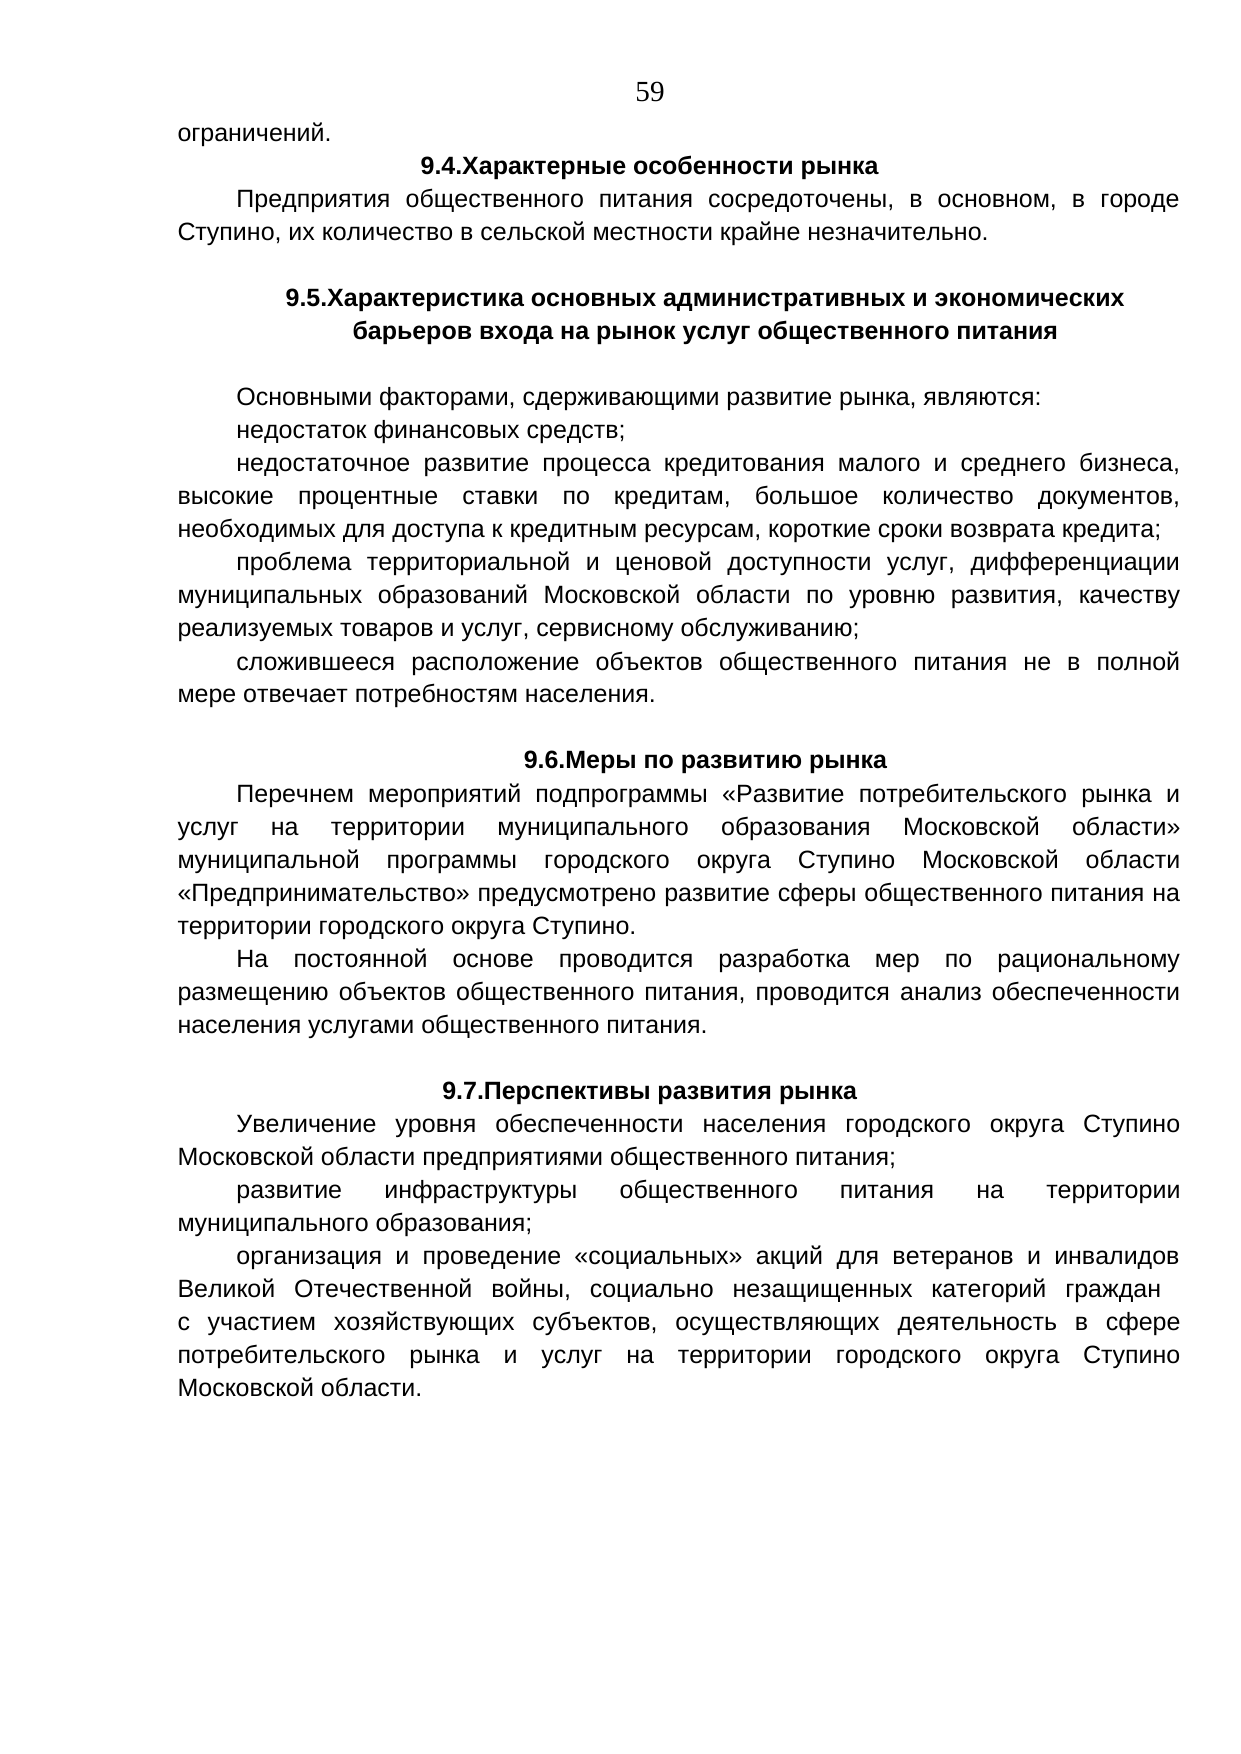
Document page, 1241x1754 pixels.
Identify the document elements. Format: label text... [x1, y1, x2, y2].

text проблема территориальной и ценовой доступности услуг, дифференциации муниципальных образований Московской области по уровню развития, качеству реализуемых товаров и услуг, сервисному обслуживанию; [177, 547, 1181, 642]
list 9.7.Перспективы развития рынка [118, 1076, 1181, 1104]
text Увеличение уровня обеспеченности населения городского округа Ступино Московской области предприятиями общественного питания; [177, 1109, 1181, 1171]
text недостаток финансовых средств; [177, 415, 1181, 444]
text Основными факторами, сдерживающими развитие рынка, являются: [177, 382, 1181, 411]
text Перечнем мероприятий подпрограммы «Развитие потребительского рынка и услуг на территории муниципального образования Московской области» муниципальной программы городского округа Ступино Московской области «Предпринимательство» предусмотрено развитие сферы общественного питания на территории городского округа Ступино. [177, 778, 1181, 939]
text сложившееся расположение объектов общественного питания не в полной мере отвечает потребностям населения. [177, 646, 1181, 708]
text Предприятия общественного питания сосредоточены, в основном, в городе Ступино, их количество в сельской местности крайне незначительно. [177, 184, 1181, 246]
list 9.4.Характерные особенности рынка [118, 151, 1181, 180]
text 9.6.Меры по развитию рынка [229, 746, 1181, 774]
text 9.5.Характеристика основных административных и экономических барьеров входа на рынок услуг общественного питания [229, 283, 1181, 345]
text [177, 118, 1181, 147]
text организация и проведение «социальных» акций для ветеранов и инвалидов Великой Отечественной войны, социально незащищенных категорий граждан с участием хозяйствующих субъектов, осуществляющих деятельность в сфере потребительского рынка и услуг на территории городского округа Ступино Московской области. [177, 1241, 1181, 1402]
text развитие инфраструктуры общественного питания на территории муниципального образования; [177, 1175, 1181, 1237]
text На постоянной основе проводится разработка мер по рациональному размещению объектов общественного питания, проводится анализ обеспеченности населения услугами общественного питания. [177, 944, 1181, 1038]
text недостаточное развитие процесса кредитования малого и среднего бизнеса, высокие процентные ставки по кредитам, большое количество документов, необходимых для доступа к кредитным ресурсам, короткие сроки возврата кредита; [177, 448, 1181, 543]
